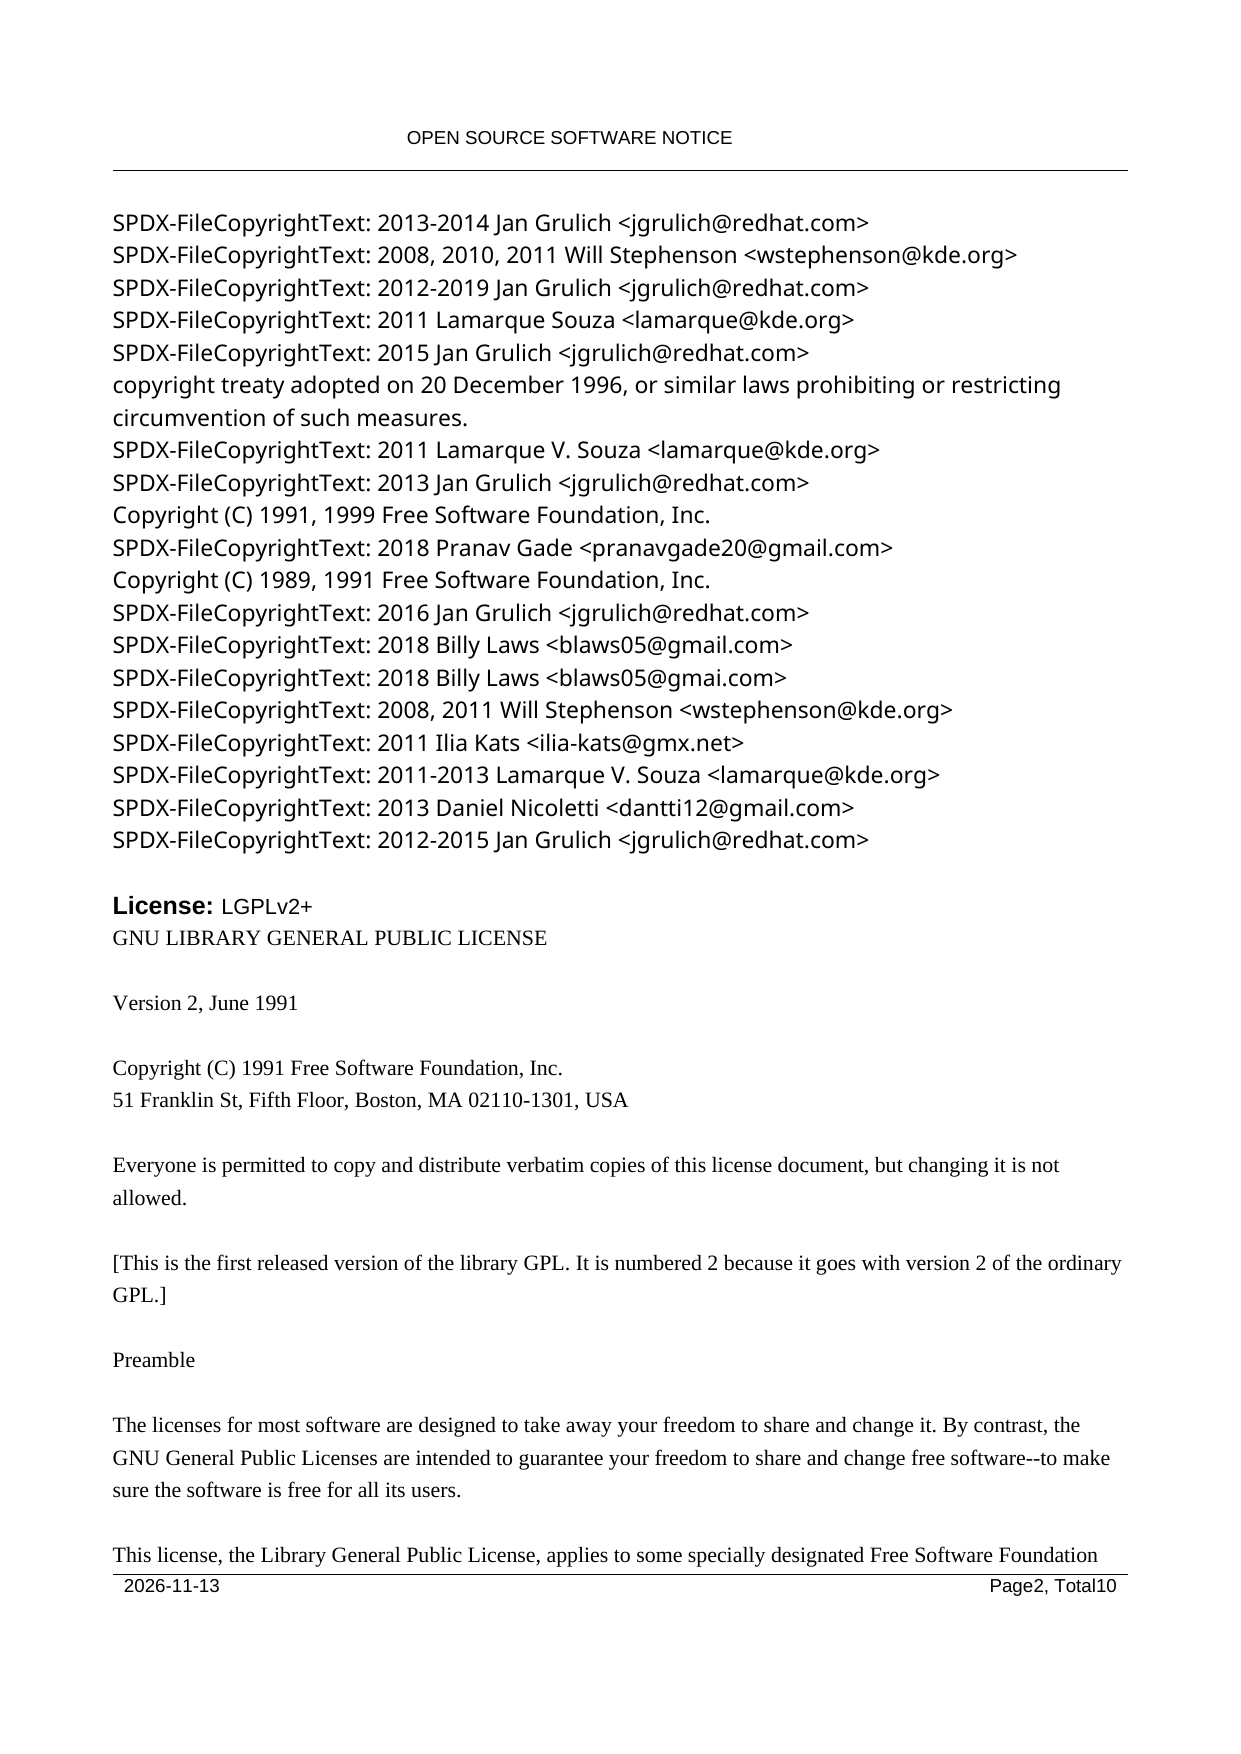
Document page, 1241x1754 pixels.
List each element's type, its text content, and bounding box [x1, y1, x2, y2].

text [112, 921, 1128, 1571]
text License: LGPLv2+ [112, 889, 1128, 921]
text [112, 206, 1128, 889]
